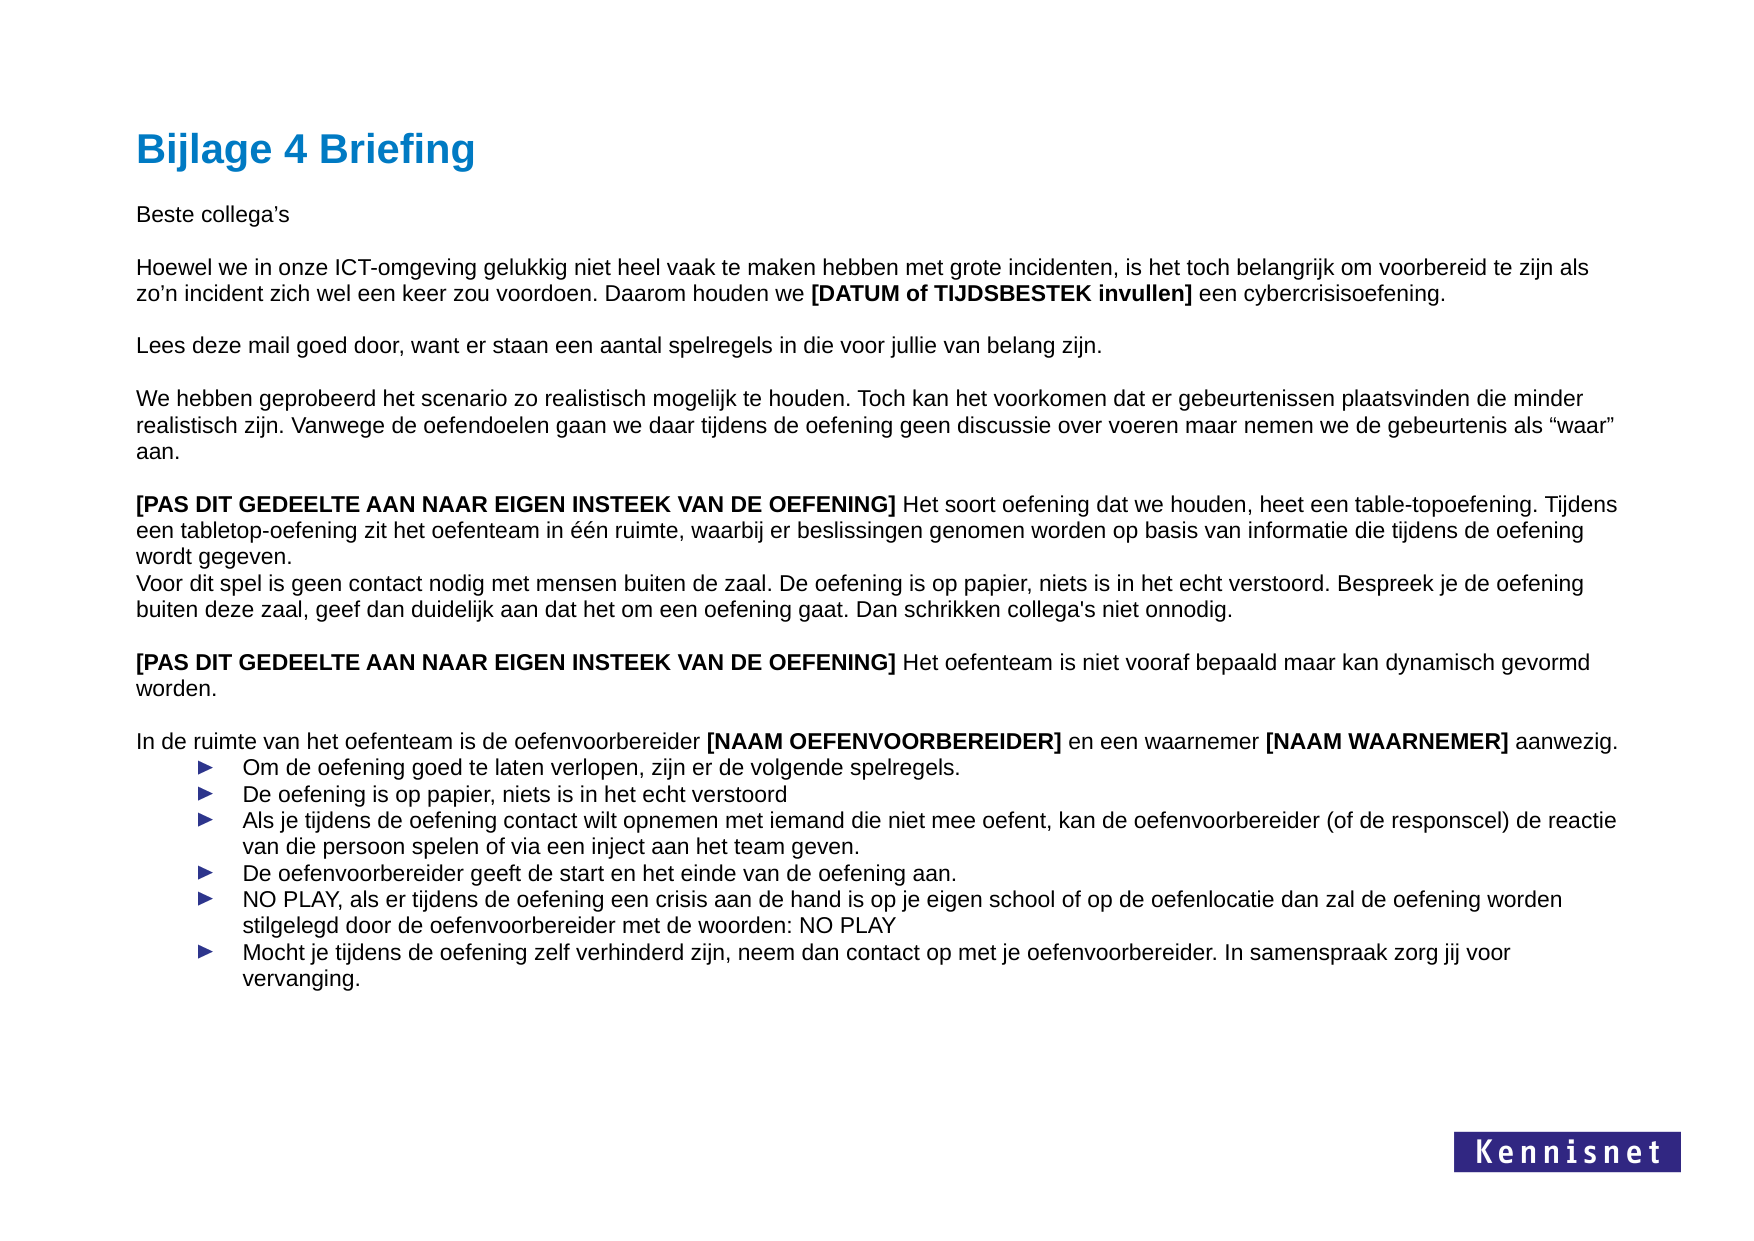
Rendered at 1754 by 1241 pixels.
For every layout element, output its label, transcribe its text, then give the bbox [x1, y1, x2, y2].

text We hebben geprobeerd het scenario zo realistisch mogelijk te houden. Toch kan het voorkomen dat er gebeurtenissen plaatsvinden die minder realistisch zijn. Vanwege de oefendoelen gaan we daar tijdens de oefening geen discussie over voeren maar nemen we de gebeurtenis als “waar” aan. [136, 385, 1630, 464]
picture [196, 890, 215, 908]
text Lees deze mail goed door, want er staan een aantal spelregels in die voor jullie van belang zijn. [136, 332, 1630, 359]
text Beste collega’s [136, 201, 1630, 227]
text Voor dit spel is geen contact nodig met mensen buiten de zaal. De oefening is op papier, niets is in het echt verstoord. Bespreek je de oefening buiten deze zaal, geef dan duidelijk aan dat het om een oefening gaat. Dan schrikken collega's niet onnodig. [136, 570, 1630, 622]
text Bijlage 4 Briefing [136, 124, 1630, 172]
picture [196, 811, 215, 829]
picture [1400, 1033, 1735, 1241]
list NO PLAY, als er tijdens de oefening een crisis aan de hand is op je eigen school of op de oefenlocatie dan zal de oefening worden stilgelegd door de oefenvoorbereider met de woorden: NO PLAY [195, 886, 1630, 939]
list De oefenvoorbereider geeft de start en het einde van de oefening aan. [195, 859, 1630, 886]
picture [196, 864, 215, 881]
text In de ruimte van het oefenteam is de oefenvoorbereider [NAAM OEFENVOORBEREIDER] en een waarnemer [NAAM WAARNEMER] aanwezig. [136, 728, 1630, 754]
text Hoewel we in onze ICT-omgeving gelukkig niet heel vaak te maken hebben met grote incidenten, is het toch belangrijk om voorbereid te zijn als zo’n incident zich wel een keer zou voordoen. Daarom houden we [DATUM of TIJDSBESTEK invullen] een cybercrisisoefening. [136, 253, 1630, 306]
list Mocht je tijdens de oefening zelf verhinderd zijn, neem dan contact op met je oefenvoorbereider. In samenspraak zorg jij voor vervanging. [195, 939, 1630, 991]
picture [196, 759, 215, 776]
text [PAS DIT GEDEELTE AAN NAAR EIGEN INSTEEK VAN DE OEFENING] Het oefenteam is niet vooraf bepaald maar kan dynamisch gevormd worden. [136, 649, 1630, 701]
list Om de oefening goed te laten verlopen, zijn er de volgende spelregels. [195, 754, 1630, 781]
list De oefening is op papier, niets is in het echt verstoord [195, 781, 1630, 807]
picture [196, 785, 215, 802]
list Als je tijdens de oefening contact wilt opnemen met iemand die niet mee oefent, kan de oefenvoorbereider (of de responscel) de reactie van die persoon spelen of via een inject aan het team geven. [195, 807, 1630, 859]
picture [196, 943, 215, 961]
text [PAS DIT GEDEELTE AAN NAAR EIGEN INSTEEK VAN DE OEFENING] Het soort oefening dat we houden, heet een table-topoefening. Tijdens een tabletop-oefening zit het oefenteam in één ruimte, waarbij er beslissingen genomen worden op basis van informatie die tijdens de oefening wordt gegeven. [136, 491, 1630, 570]
